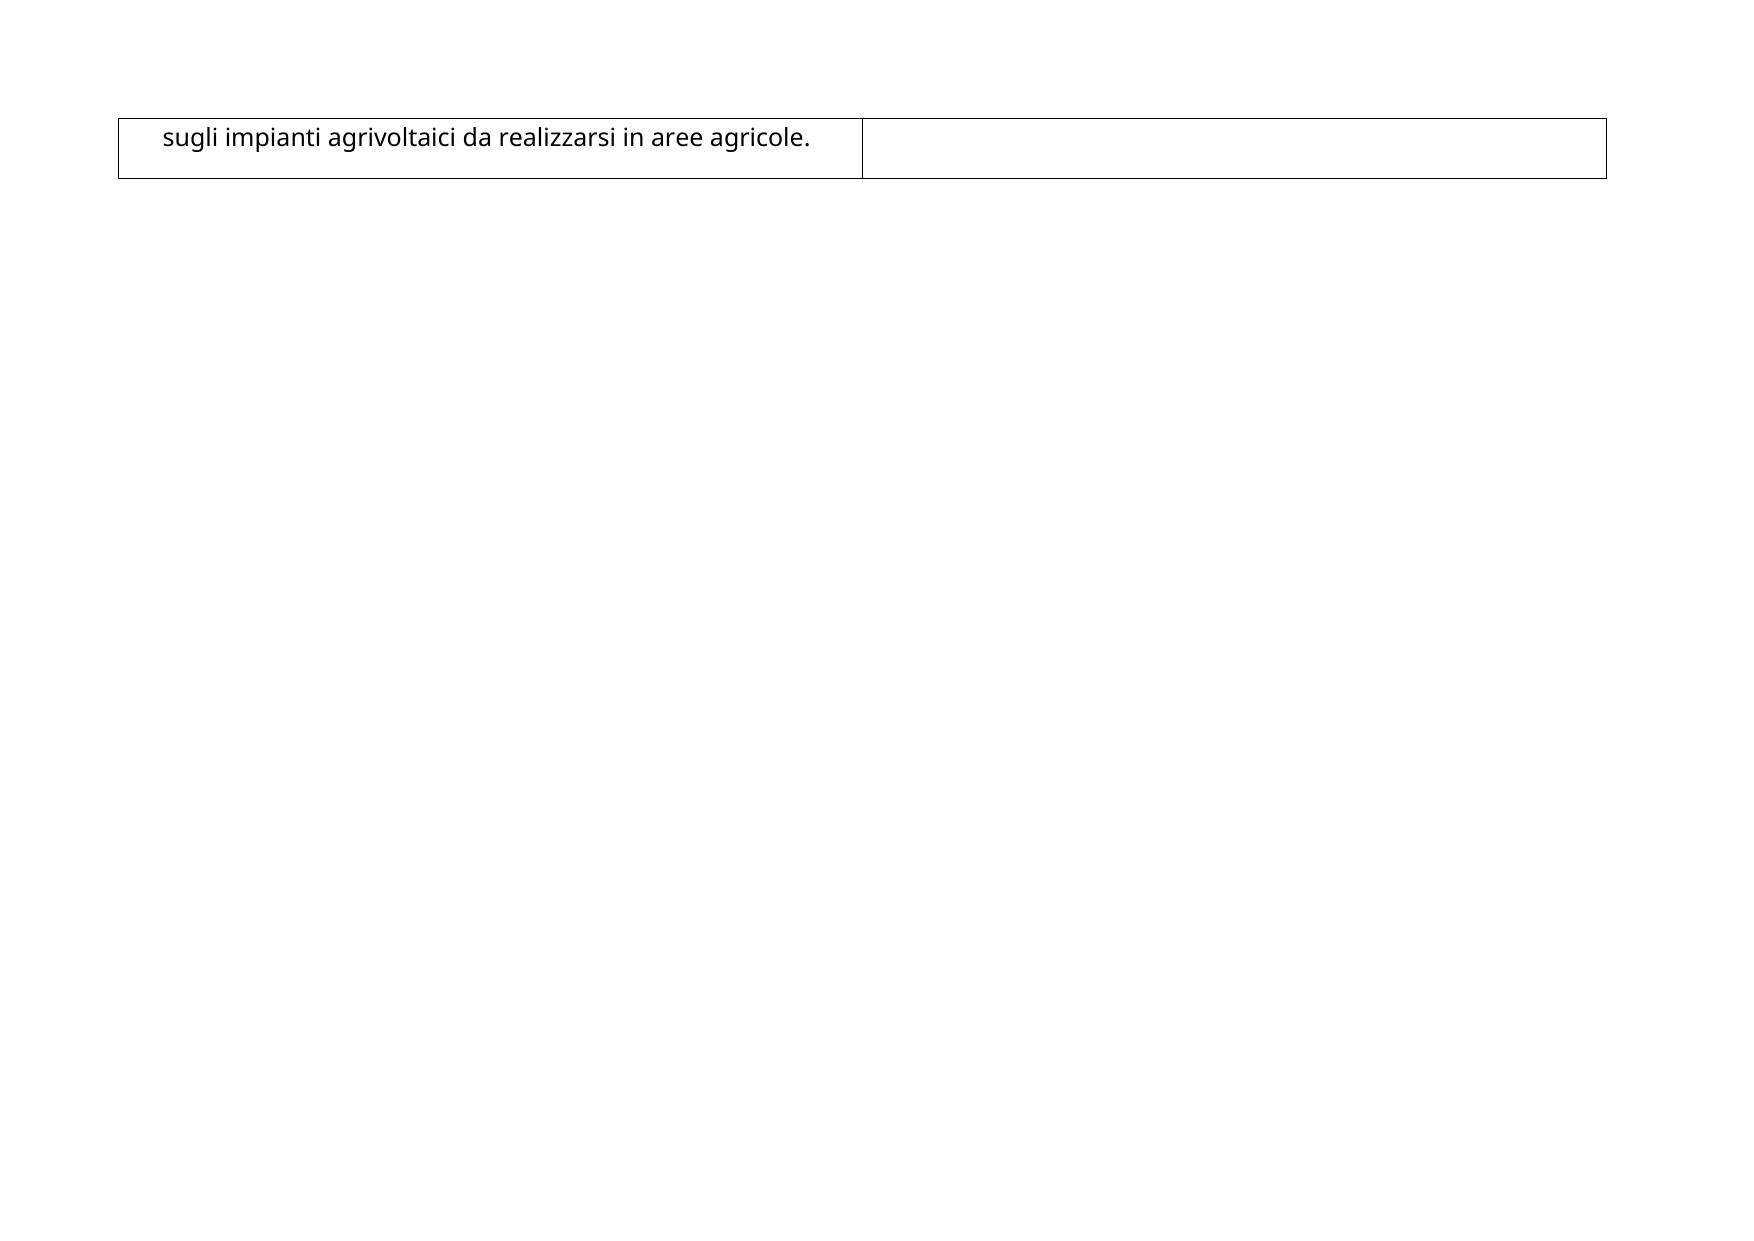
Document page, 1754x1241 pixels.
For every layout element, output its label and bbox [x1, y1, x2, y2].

table_cell [119, 119, 862, 178]
table_cell [863, 119, 1606, 178]
